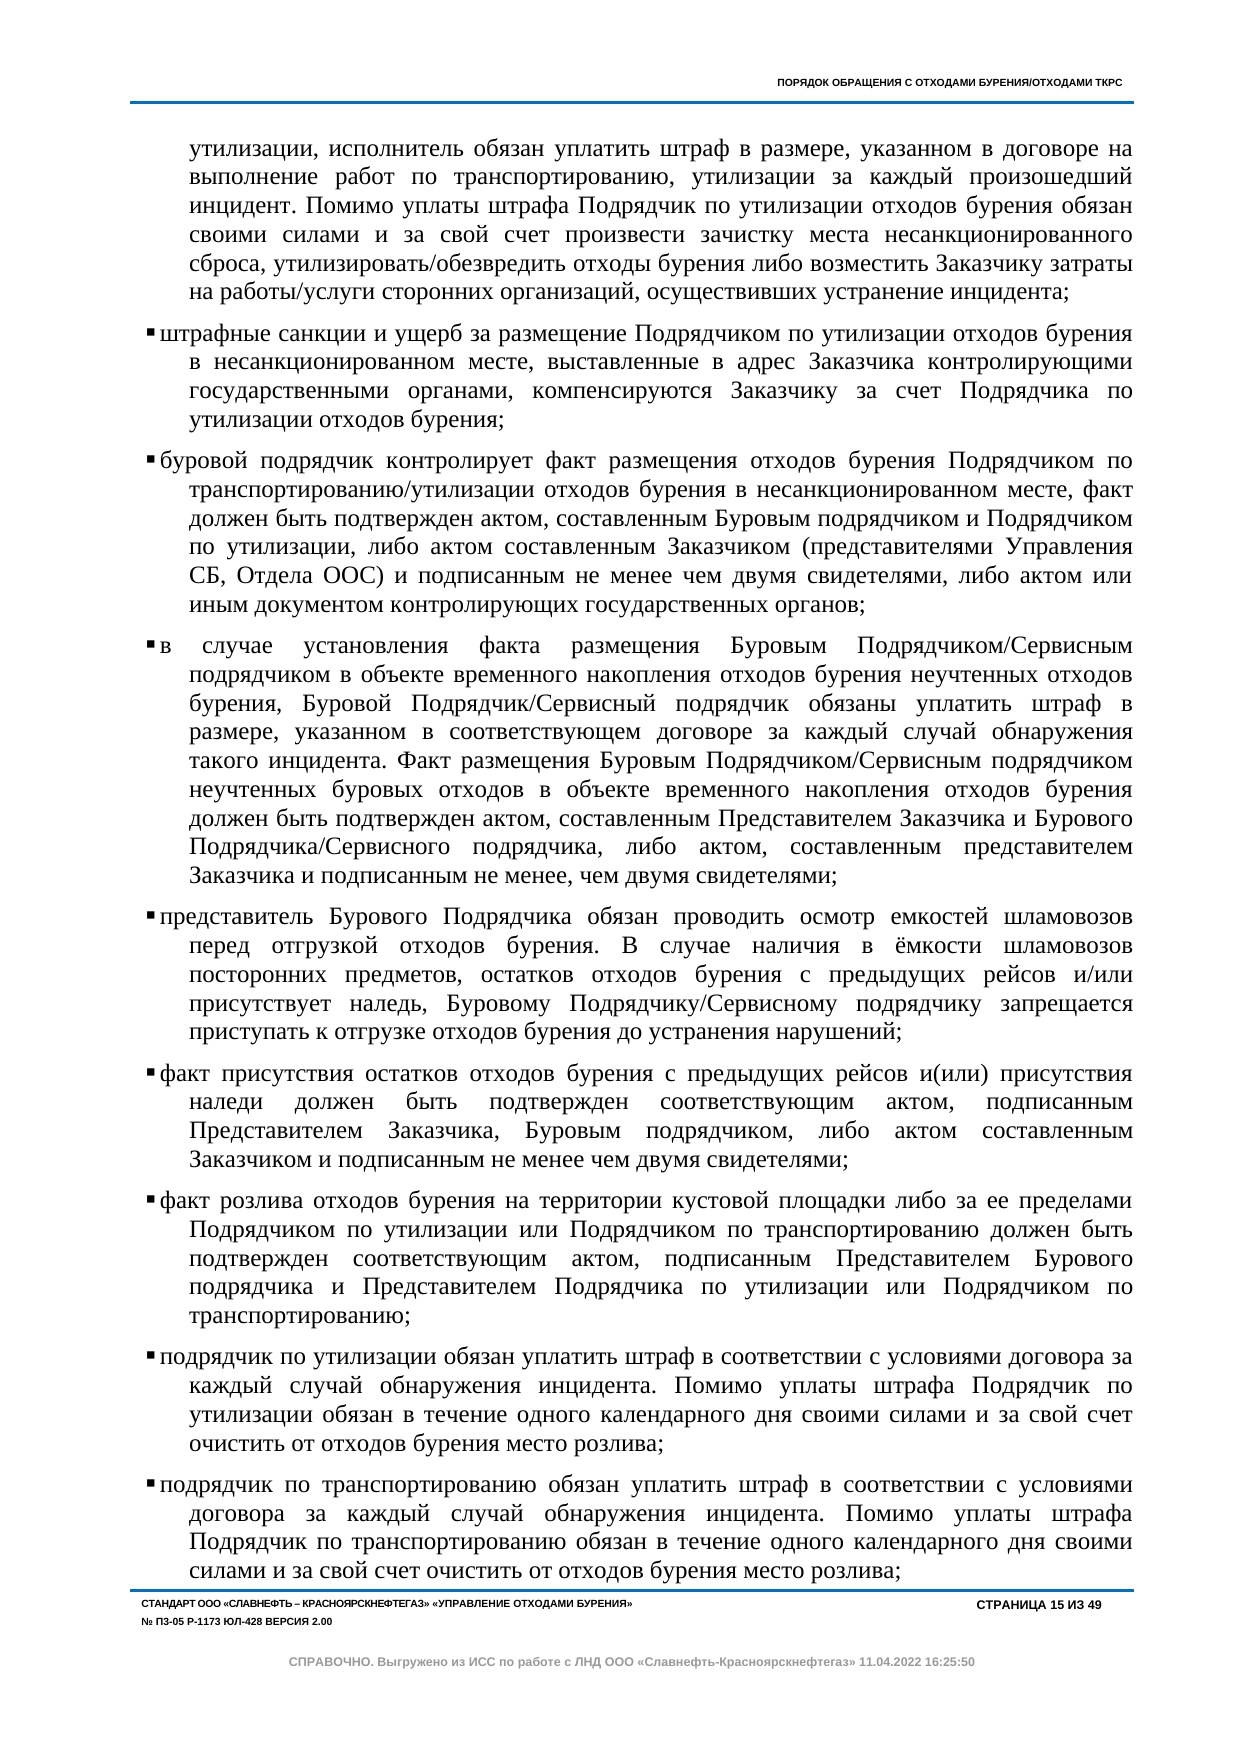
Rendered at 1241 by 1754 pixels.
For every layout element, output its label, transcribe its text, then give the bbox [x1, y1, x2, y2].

list подрядчик по утилизации обязан уплатить штраф в соответствии с условиями договора за каждый случай обнаружения инцидента. Помимо уплаты штрафа Подрядчик по утилизации обязан в течение одного календарного дня своими силами и за свой счет очистить от отходов бурения место розлива; [145, 1341, 1134, 1456]
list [145, 133, 1134, 305]
list штрафные санкции и ущерб за размещение Подрядчиком по утилизации отходов бурения в несанкционированном месте, выставленные в адрес Заказчика контролирующими государственными органами, компенсируются Заказчику за счет Подрядчика по утилизации отходов бурения; [145, 318, 1134, 433]
list буровой подрядчик контролирует факт размещения отходов бурения Подрядчиком по транспортированию/утилизации отходов бурения в несанкционированном месте, факт должен быть подтвержден актом, составленным Буровым подрядчиком и Подрядчиком по утилизации, либо актом составленным Заказчиком (представителями Управления СБ, Отдела ООС) и подписанным не менее чем двумя свидетелями, либо актом или иным документом контролирующих государственных органов; [145, 445, 1134, 618]
list в случае установления факта размещения Буровым Подрядчиком/Сервисным подрядчиком в объекте временного накопления отходов бурения неучтенных отходов бурения, Буровой Подрядчик/Сервисный подрядчик обязаны уплатить штраф в размере, указанном в соответствующем договоре за каждый случай обнаружения такого инцидента. Факт размещения Буровым Подрядчиком/Сервисным подрядчиком неучтенных буровых отходов в объекте временного накопления отходов бурения должен быть подтвержден актом, составленным Представителем Заказчика и Бурового Подрядчика/Сервисного подрядчика, либо актом, составленным представителем Заказчика и подписанным не менее, чем двумя свидетелями; [145, 630, 1134, 889]
list факт розлива отходов бурения на территории кустовой площадки либо за ее пределами Подрядчиком по утилизации или Подрядчиком по транспортированию должен быть подтвержден соответствующим актом, подписанным Представителем Бурового подрядчика и Представителем Подрядчика по утилизации или Подрядчиком по транспортированию; [145, 1185, 1134, 1329]
list подрядчик по транспортированию обязан уплатить штраф в соответствии с условиями договора за каждый случай обнаружения инцидента. Помимо уплаты штрафа Подрядчик по транспортированию обязан в течение одного календарного дня своими силами и за свой счет очистить от отходов бурения место розлива; [145, 1469, 1134, 1584]
list факт присутствия остатков отходов бурения с предыдущих рейсов и(или) присутствия наледи должен быть подтвержден соответствующим актом, подписанным Представителем Заказчика, Буровым подрядчиком, либо актом составленным Заказчиком и подписанным не менее чем двумя свидетелями; [145, 1058, 1134, 1173]
list представитель Бурового Подрядчика обязан проводить осмотр емкостей шламовозов перед отгрузкой отходов бурения. В случае наличия в ёмкости шламовозов посторонних предметов, остатков отходов бурения с предыдущих рейсов и/или присутствует наледь, Буровому Подрядчику/Сервисному подрядчику запрещается приступать к отгрузке отходов бурения до устранения нарушений; [145, 901, 1134, 1045]
